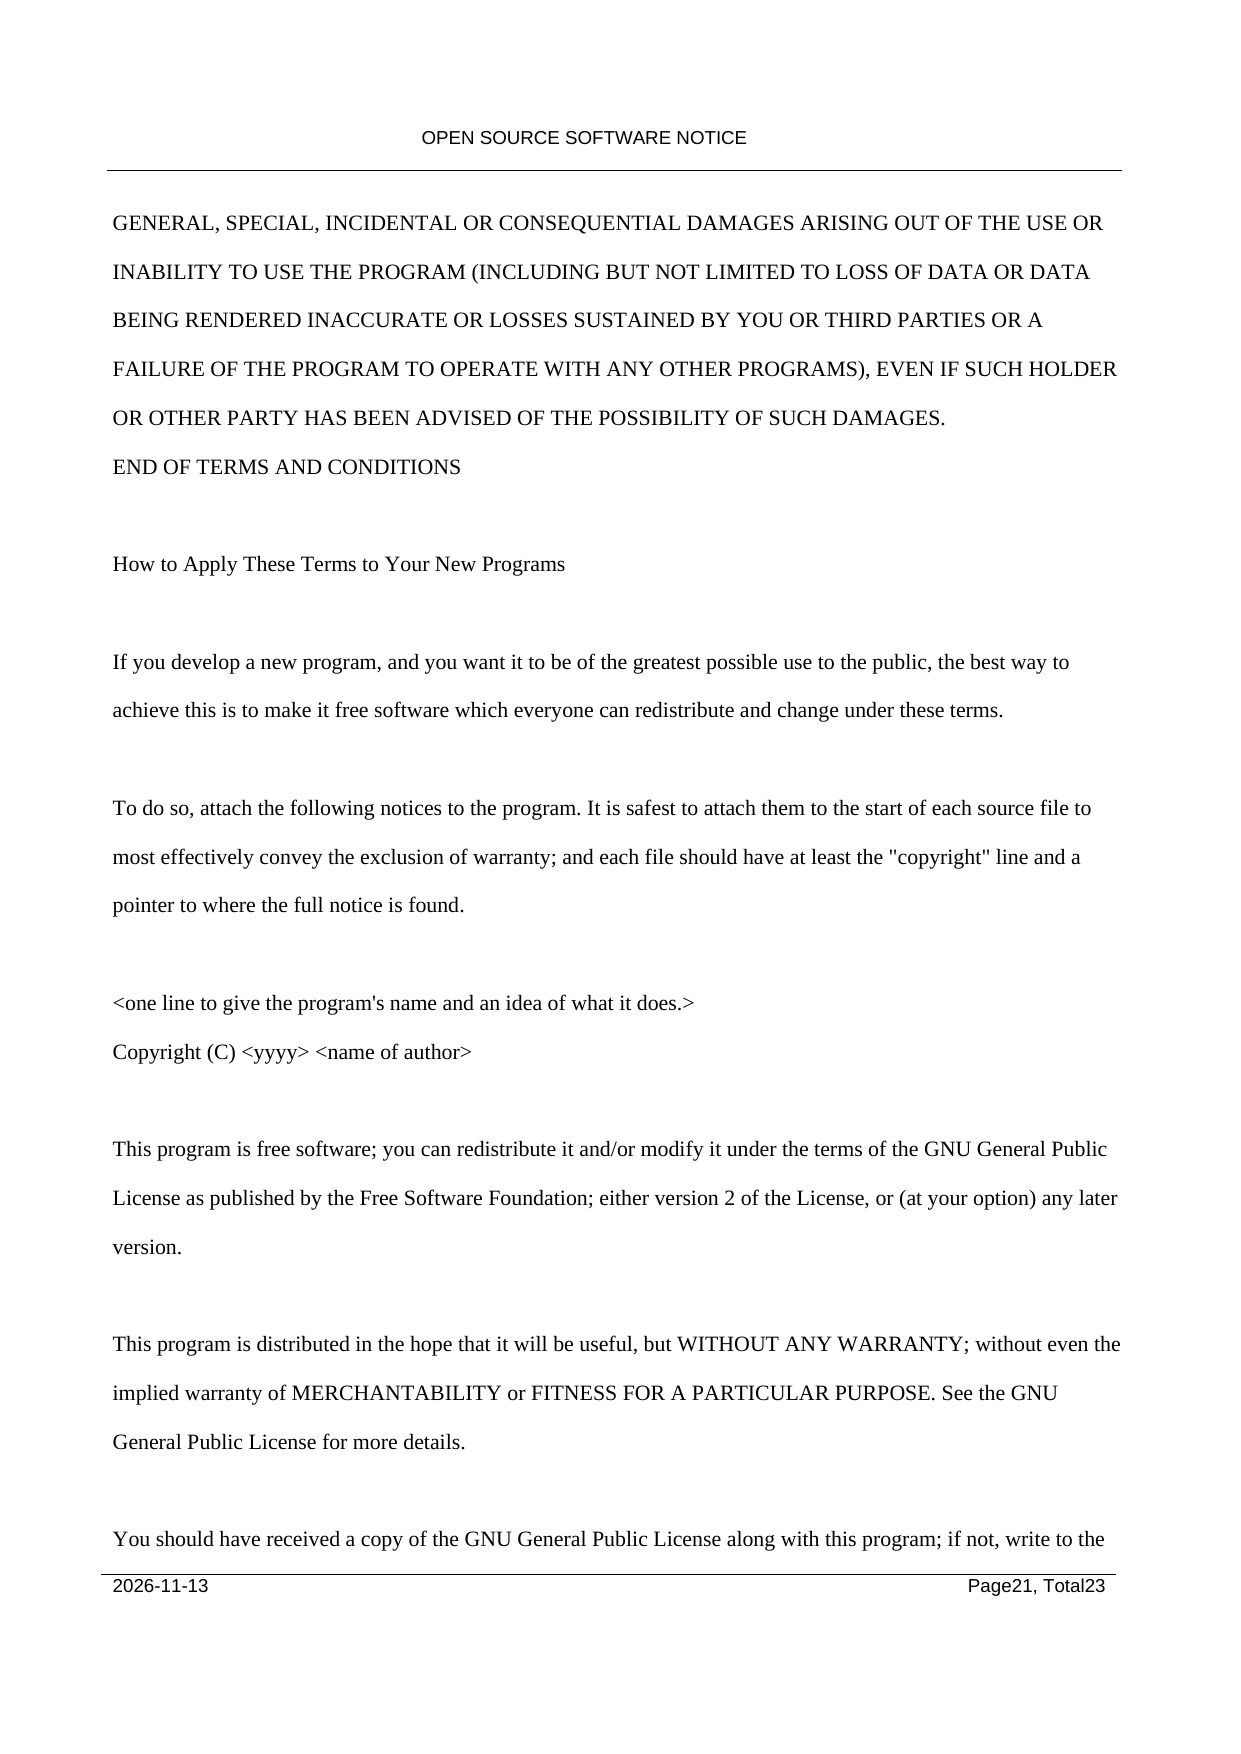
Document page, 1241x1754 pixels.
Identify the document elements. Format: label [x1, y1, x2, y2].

text [112, 206, 1128, 1555]
